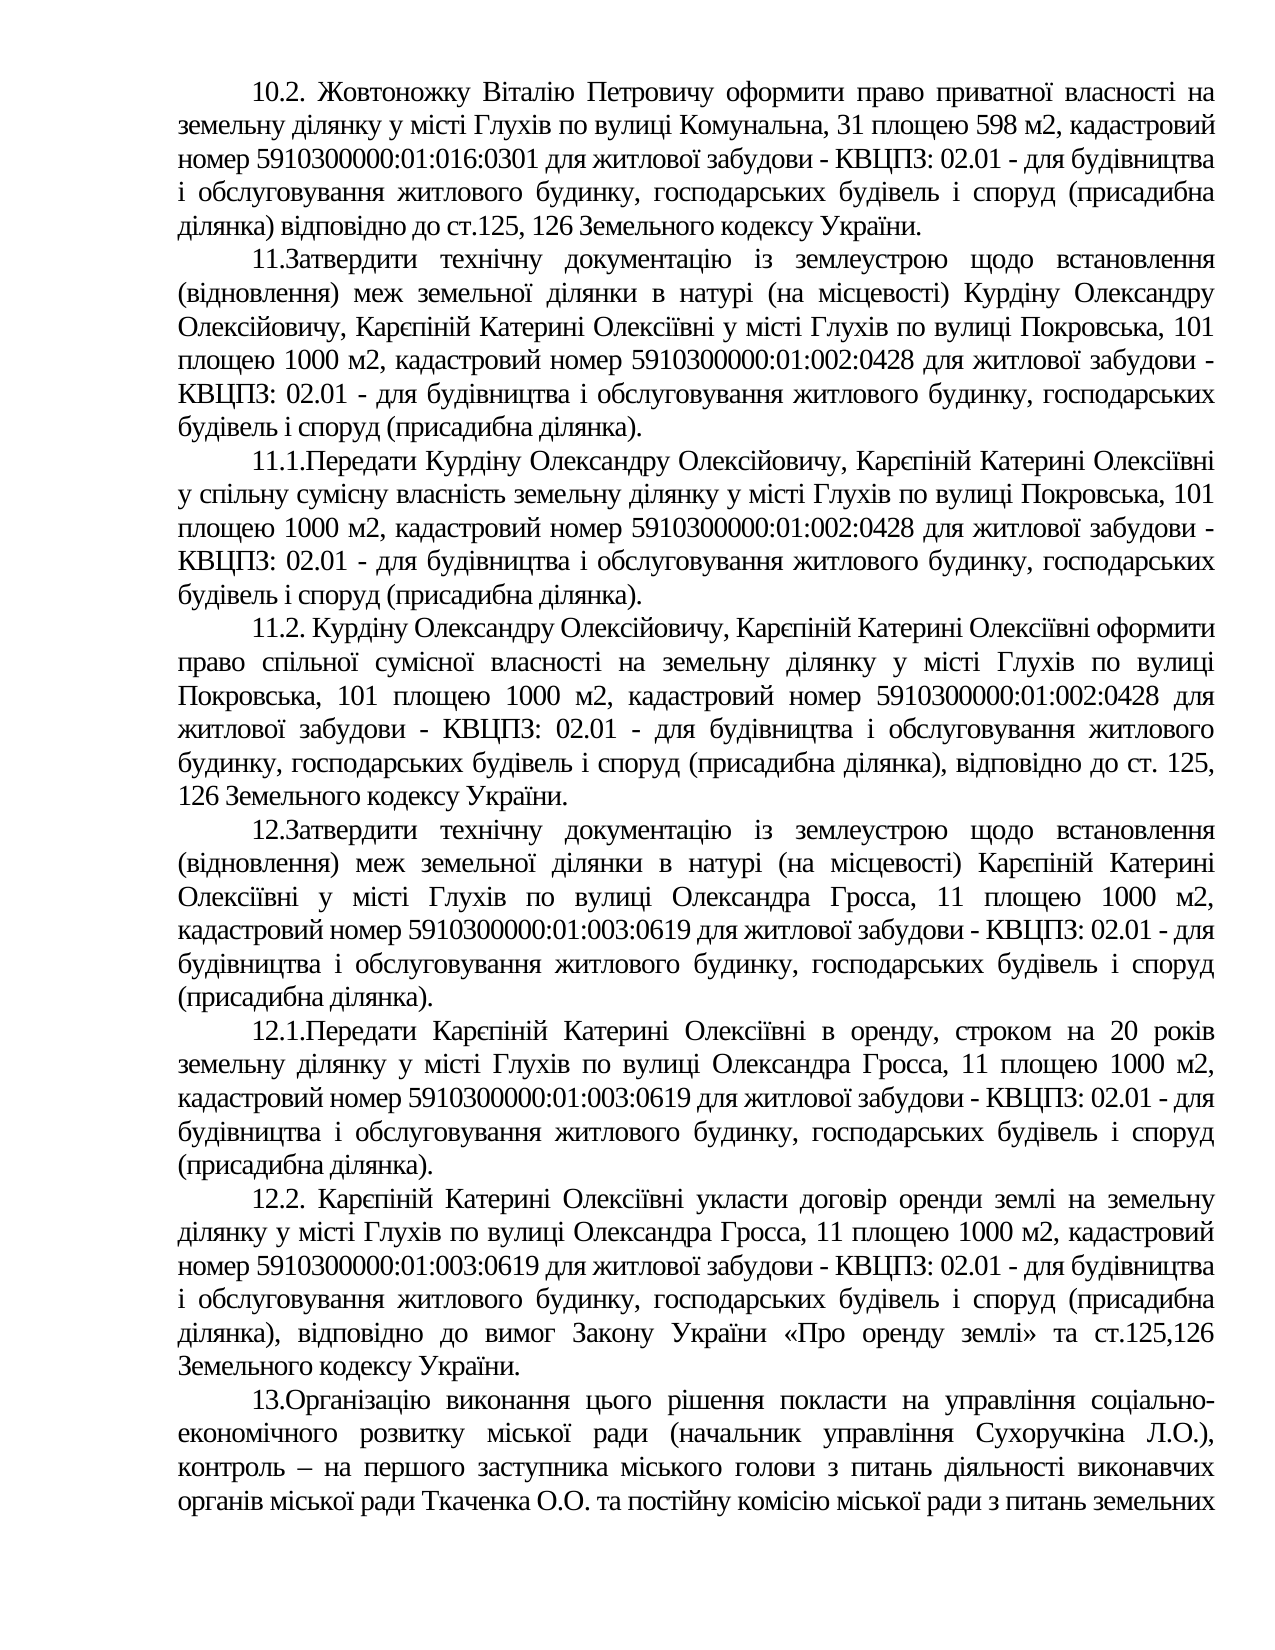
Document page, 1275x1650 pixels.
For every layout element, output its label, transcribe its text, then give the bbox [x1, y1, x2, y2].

text 11.2. Курдіну Олександру Олексійовичу, Карєпіній Катерині Олексіївні оформити право спільної сумісної власності на земельну ділянку у місті Глухів по вулиці Покровська, 101 площею 1000 м2, кадастровий номер 5910300000:01:002:0428 для житлової забудови - КВЦПЗ: 02.01 - для будівництва і обслуговування житлового будинку, господарських будівель і споруд (присадибна ділянка), відповідно до ст. 125, 126 Земельного кодексу України. [177, 611, 1216, 812]
text 11.Затвердити технічну документацію із землеустрою щодо встановлення (відновлення) меж земельної ділянки в натурі (на місцевості) Курдіну Олександру Олексійовичу, Карєпіній Катерині Олексіївні у місті Глухів по вулиці Покровська, 101 площею 1000 м2, кадастровий номер 5910300000:01:002:0428 для житлової забудови - КВЦПЗ: 02.01 - для будівництва і обслуговування житлового будинку, господарських будівель і споруд (присадибна ділянка). [177, 242, 1216, 443]
text 12.Затвердити технічну документацію із землеустрою щодо встановлення (відновлення) меж земельної ділянки в натурі (на місцевості) Карєпіній Катерині Олексіївні у місті Глухів по вулиці Олександра Гросса, 11 площею 1000 м2, кадастровий номер 5910300000:01:003:0619 для житлової забудови - КВЦПЗ: 02.01 - для будівництва і обслуговування житлового будинку, господарських будівель і споруд (присадибна ділянка). [177, 812, 1216, 1013]
text 12.1.Передати Карєпіній Катерині Олексіївні в оренду, строком на 20 років земельну ділянку у місті Глухів по вулиці Олександра Гросса, 11 площею 1000 м2, кадастровий номер 5910300000:01:003:0619 для житлової забудови - КВЦПЗ: 02.01 - для будівництва і обслуговування житлового будинку, господарських будівель і споруд (присадибна ділянка). [177, 1013, 1216, 1181]
text 10.2. Жовтоножку Віталію Петровичу оформити право приватної власності на земельну ділянку у місті Глухів по вулиці Комунальна, 31 площею 598 м2, кадастровий номер 5910300000:01:016:0301 для житлової забудови - КВЦПЗ: 02.01 - для будівництва і обслуговування житлового будинку, господарських будівель і споруд (присадибна ділянка) відповідно до ст.125, 126 Земельного кодексу України. [177, 74, 1216, 242]
text 11.1.Передати Курдіну Олександру Олексійовичу, Карєпіній Катерині Олексіївні у спільну сумісну власність земельну ділянку у місті Глухів по вулиці Покровська, 101 площею 1000 м2, кадастровий номер 5910300000:01:002:0428 для житлової забудови - КВЦПЗ: 02.01 - для будівництва і обслуговування житлового будинку, господарських будівель і споруд (присадибна ділянка). [177, 443, 1216, 611]
text 12.2. Карєпіній Катерині Олексіївні укласти договір оренди землі на земельну ділянку у місті Глухів по вулиці Олександра Гросса, 11 площею 1000 м2, кадастровий номер 5910300000:01:003:0619 для житлової забудови - КВЦПЗ: 02.01 - для будівництва і обслуговування житлового будинку, господарських будівель і споруд (присадибна ділянка), відповідно до вимог Закону України «Про оренду землі» та ст.125,126 Земельного кодексу України. [177, 1181, 1216, 1382]
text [177, 1382, 1216, 1516]
